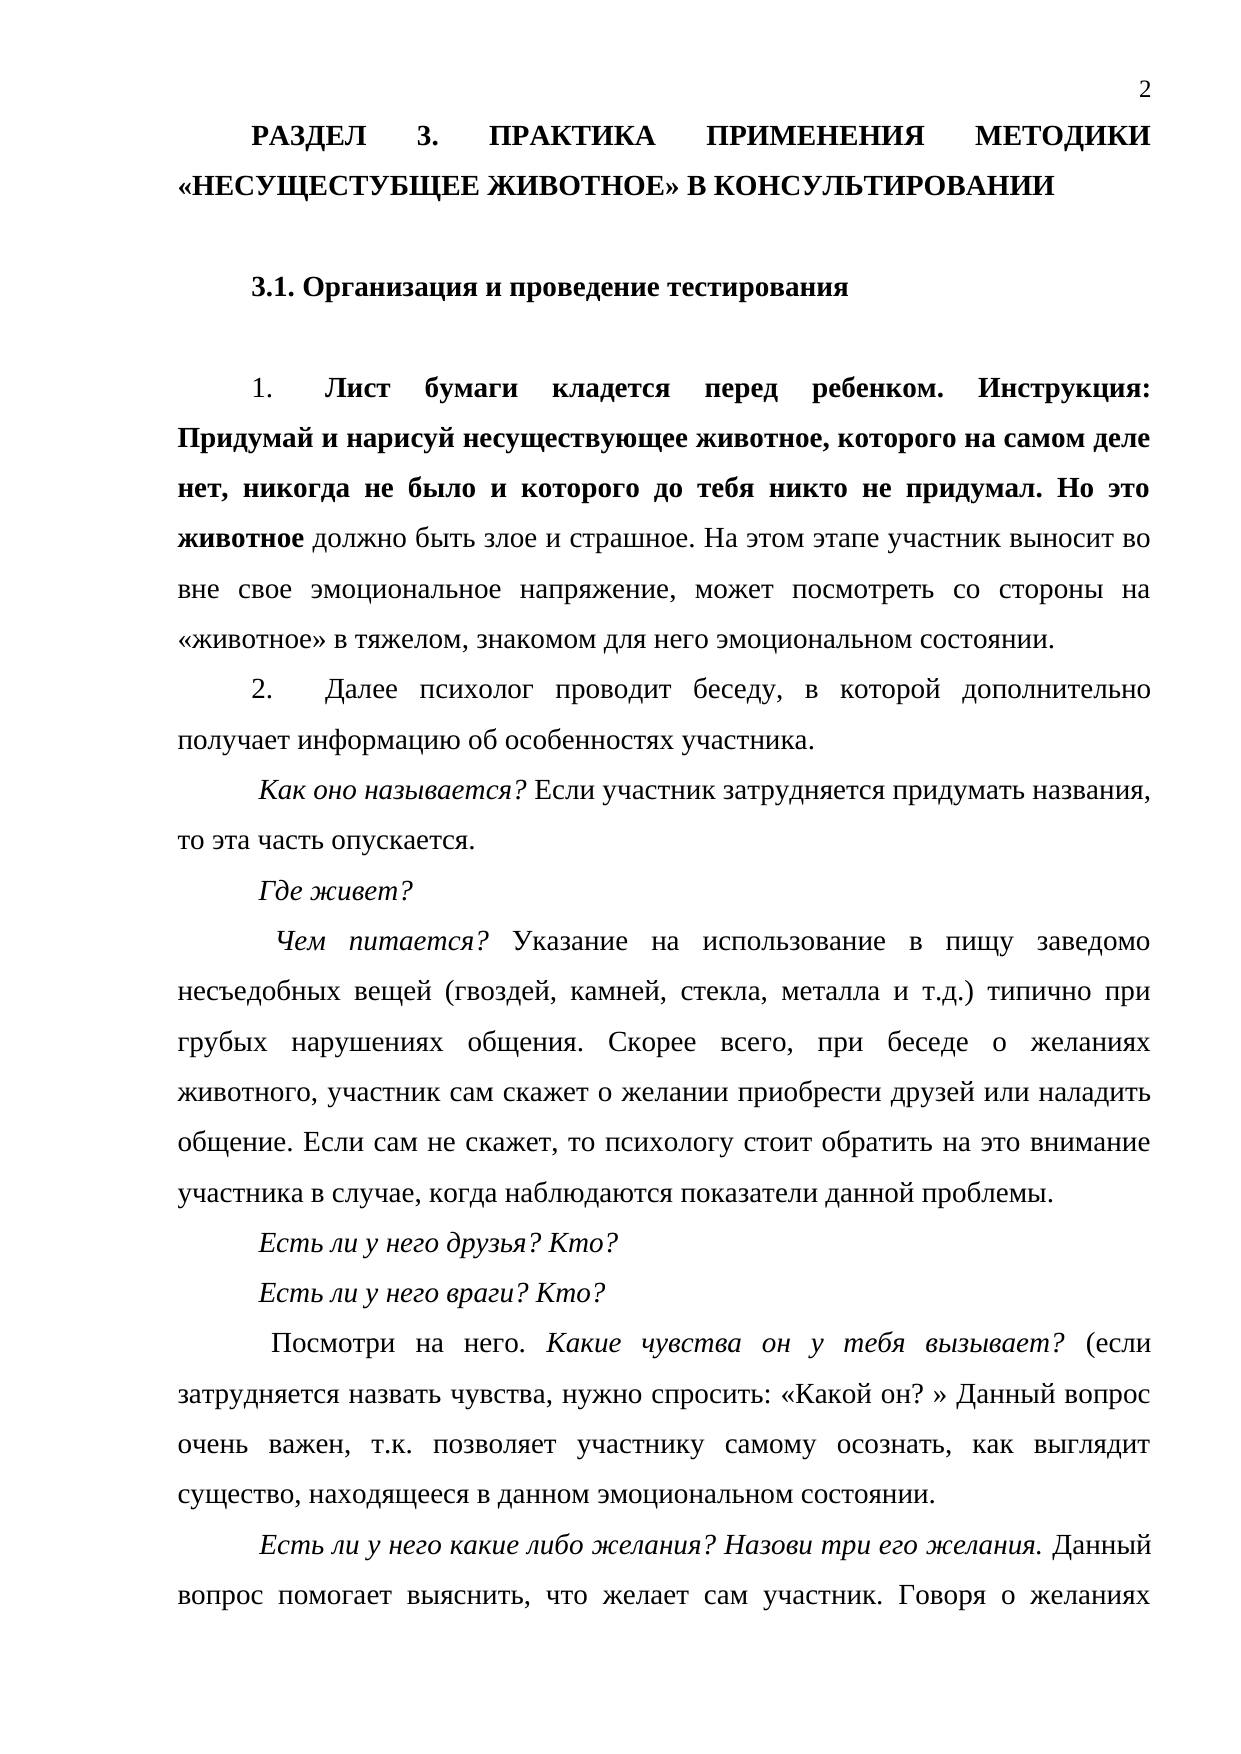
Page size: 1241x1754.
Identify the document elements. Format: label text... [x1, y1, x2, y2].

list Далее психолог проводит беседу, в которой дополнительно получает информацию об особенностях участника. [177, 672, 1152, 755]
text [177, 1527, 1152, 1611]
text Как оно называется? Если участник затрудняется придумать названия, то эта часть опускается. [177, 772, 1152, 856]
text Посмотри на него. Какие чувства он у тебя вызывает? (если затрудняется назвать чувства, нужно спросить: «Какой он? » Данный вопрос очень важен, т.к. позволяет участнику самому осознать, как выглядит существо, находящееся в данном эмоциональном состоянии. [177, 1326, 1152, 1510]
text Чем питается? Указание на использование в пищу заведомо несъедобных вещей (гвоздей, камней, стекла, металла и т.д.) типично при грубых нарушениях общения. Скорее всего, при беседе о желаниях животного, участник сам скажет о желании приобрести друзей или наладить общение. Если сам не скажет, то психологу стоит обратить на это внимание участника в случае, когда наблюдаются показатели данной проблемы. [177, 923, 1152, 1208]
text 3.1. Организация и проведение тестирования [177, 269, 1152, 303]
text Есть ли у него враги? Кто? [177, 1275, 1152, 1309]
text Есть ли у него друзья? Кто? [177, 1225, 1152, 1258]
text РАЗДЕЛ 3. ПРАКТИКА ПРИМЕНЕНИЯ МЕТОДИКИ «НЕСУЩЕСТУБЩЕЕ ЖИВОТНОЕ» В КОНСУЛЬТИРОВАНИИ [177, 118, 1152, 202]
list Лист бумаги кладется перед ребенком. Инструкция: Придумай и нарисуй несуществующее животное, которого на самом деле нет, никогда не было и которого до тебя никто не придумал. Но это животное должно быть злое и страшное. На этом этапе участник выносит во вне свое эмоциональное напряжение, может посмотреть со стороны на «животное» в тяжелом, знакомом для него эмоциональном состоянии. [177, 370, 1152, 655]
text Где живет? [177, 873, 1152, 906]
